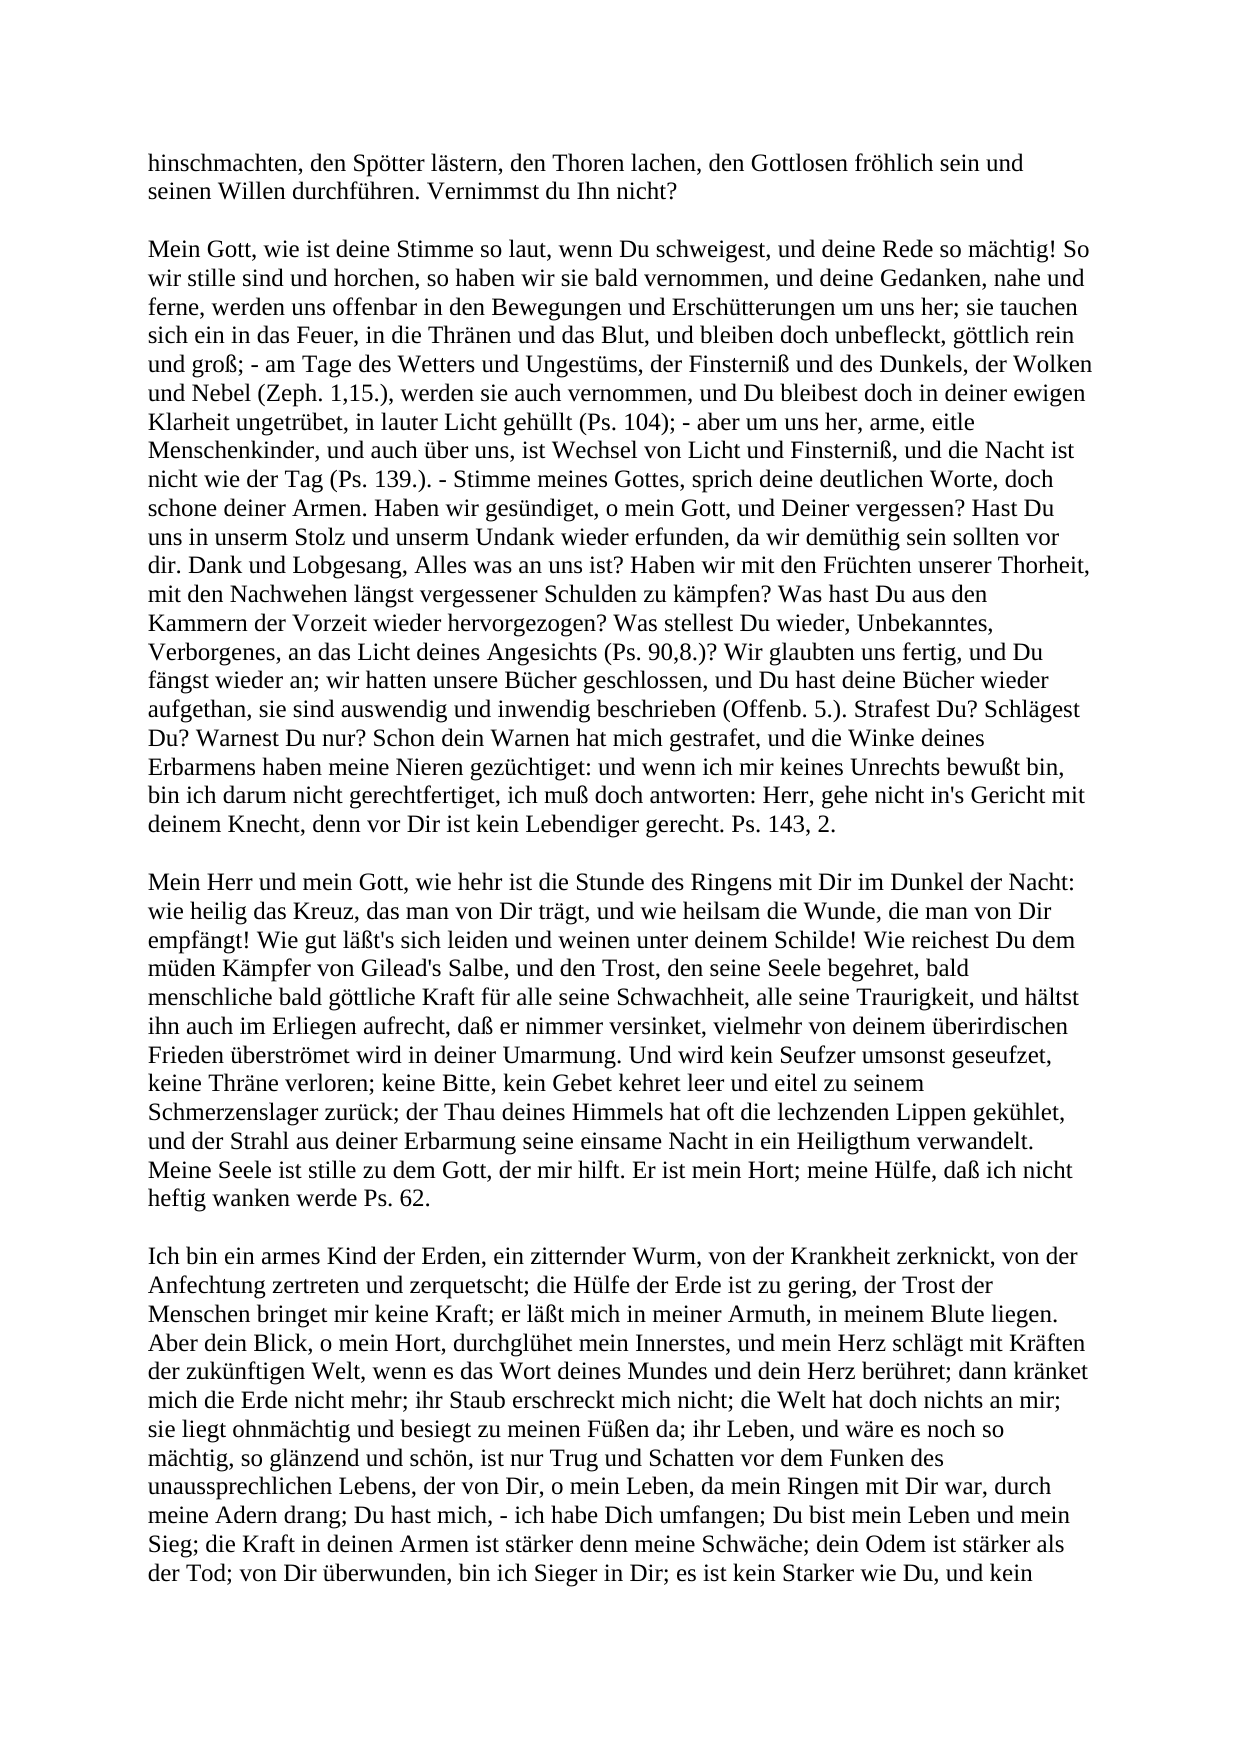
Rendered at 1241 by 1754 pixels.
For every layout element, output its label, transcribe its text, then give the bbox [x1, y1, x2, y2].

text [148, 1241, 1093, 1586]
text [148, 148, 1093, 205]
text Mein Herr und mein Gott, wie hehr ist die Stunde des Ringens mit Dir im Dunkel der Nacht: wie heilig das Kreuz, das man von Dir trägt, und wie heilsam die Wunde, die man von Dir empfängt! Wie gut läßt's sich leiden und weinen unter deinem Schilde! Wie reichest Du dem müden Kämpfer von Gilead's Salbe, und den Trost, den seine Seele begehret, bald menschliche bald göttliche Kraft für alle seine Schwachheit, alle seine Traurigkeit, und hältst ihn auch im Erliegen aufrecht, daß er nimmer versinket, vielmehr von deinem überirdischen Frieden überströmet wird in deiner Umarmung. Und wird kein Seufzer umsonst geseufzet, keine Thräne verloren; keine Bitte, kein Gebet kehret leer und eitel zu seinem Schmerzenslager zurück; der Thau deines Himmels hat oft die lechzenden Lippen gekühlet, und der Strahl aus deiner Erbarmung seine einsame Nacht in ein Heiligthum verwandelt. Meine Seele ist stille zu dem Gott, der mir hilft. Er ist mein Hort; meine Hülfe, daß ich nicht heftig wanken werde Ps. 62. [148, 867, 1093, 1212]
text Mein Gott, wie ist deine Stimme so laut, wenn Du schweigest, und deine Rede so mächtig! So wir stille sind und horchen, so haben wir sie bald vernommen, und deine Gedanken, nahe und ferne, werden uns offenbar in den Bewegungen und Erschütterungen um uns her; sie tauchen sich ein in das Feuer, in die Thränen und das Blut, und bleiben doch unbefleckt, göttlich rein und groß; - am Tage des Wetters und Ungestüms, der Finsterniß und des Dunkels, der Wolken und Nebel (Zeph. 1,15.), werden sie auch vernommen, und Du bleibest doch in deiner ewigen Klarheit ungetrübet, in lauter Licht gehüllt (Ps. 104); - aber um uns her, arme, eitle Menschenkinder, und auch über uns, ist Wechsel von Licht und Finsterniß, und die Nacht ist nicht wie der Tag (Ps. 139.). - Stimme meines Gottes, sprich deine deutlichen Worte, doch schone deiner Armen. Haben wir gesündiget, o mein Gott, und Deiner vergessen? Hast Du uns in unserm Stolz und unserm Undank wieder erfunden, da wir demüthig sein sollten vor dir. Dank und Lobgesang, Alles was an uns ist? Haben wir mit den Früchten unserer Thorheit, mit den Nachwehen längst vergessener Schulden zu kämpfen? Was hast Du aus den Kammern der Vorzeit wieder hervorgezogen? Was stellest Du wieder, Unbekanntes, Verborgenes, an das Licht deines Angesichts (Ps. 90,8.)? Wir glaubten uns fertig, und Du fängst wieder an; wir hatten unsere Bücher geschlossen, und Du hast deine Bücher wieder aufgethan, sie sind auswendig und inwendig beschrieben (Offenb. 5.). Strafest Du? Schlägest Du? Warnest Du nur? Schon dein Warnen hat mich gestrafet, und die Winke deines Erbarmens haben meine Nieren gezüchtiget: und wenn ich mir keines Unrechts bewußt bin, bin ich darum nicht gerechtfertiget, ich muß doch antworten: Herr, gehe nicht in's Gericht mit deinem Knecht, denn vor Dir ist kein Lebendiger gerecht. Ps. 143, 2. [148, 234, 1093, 838]
